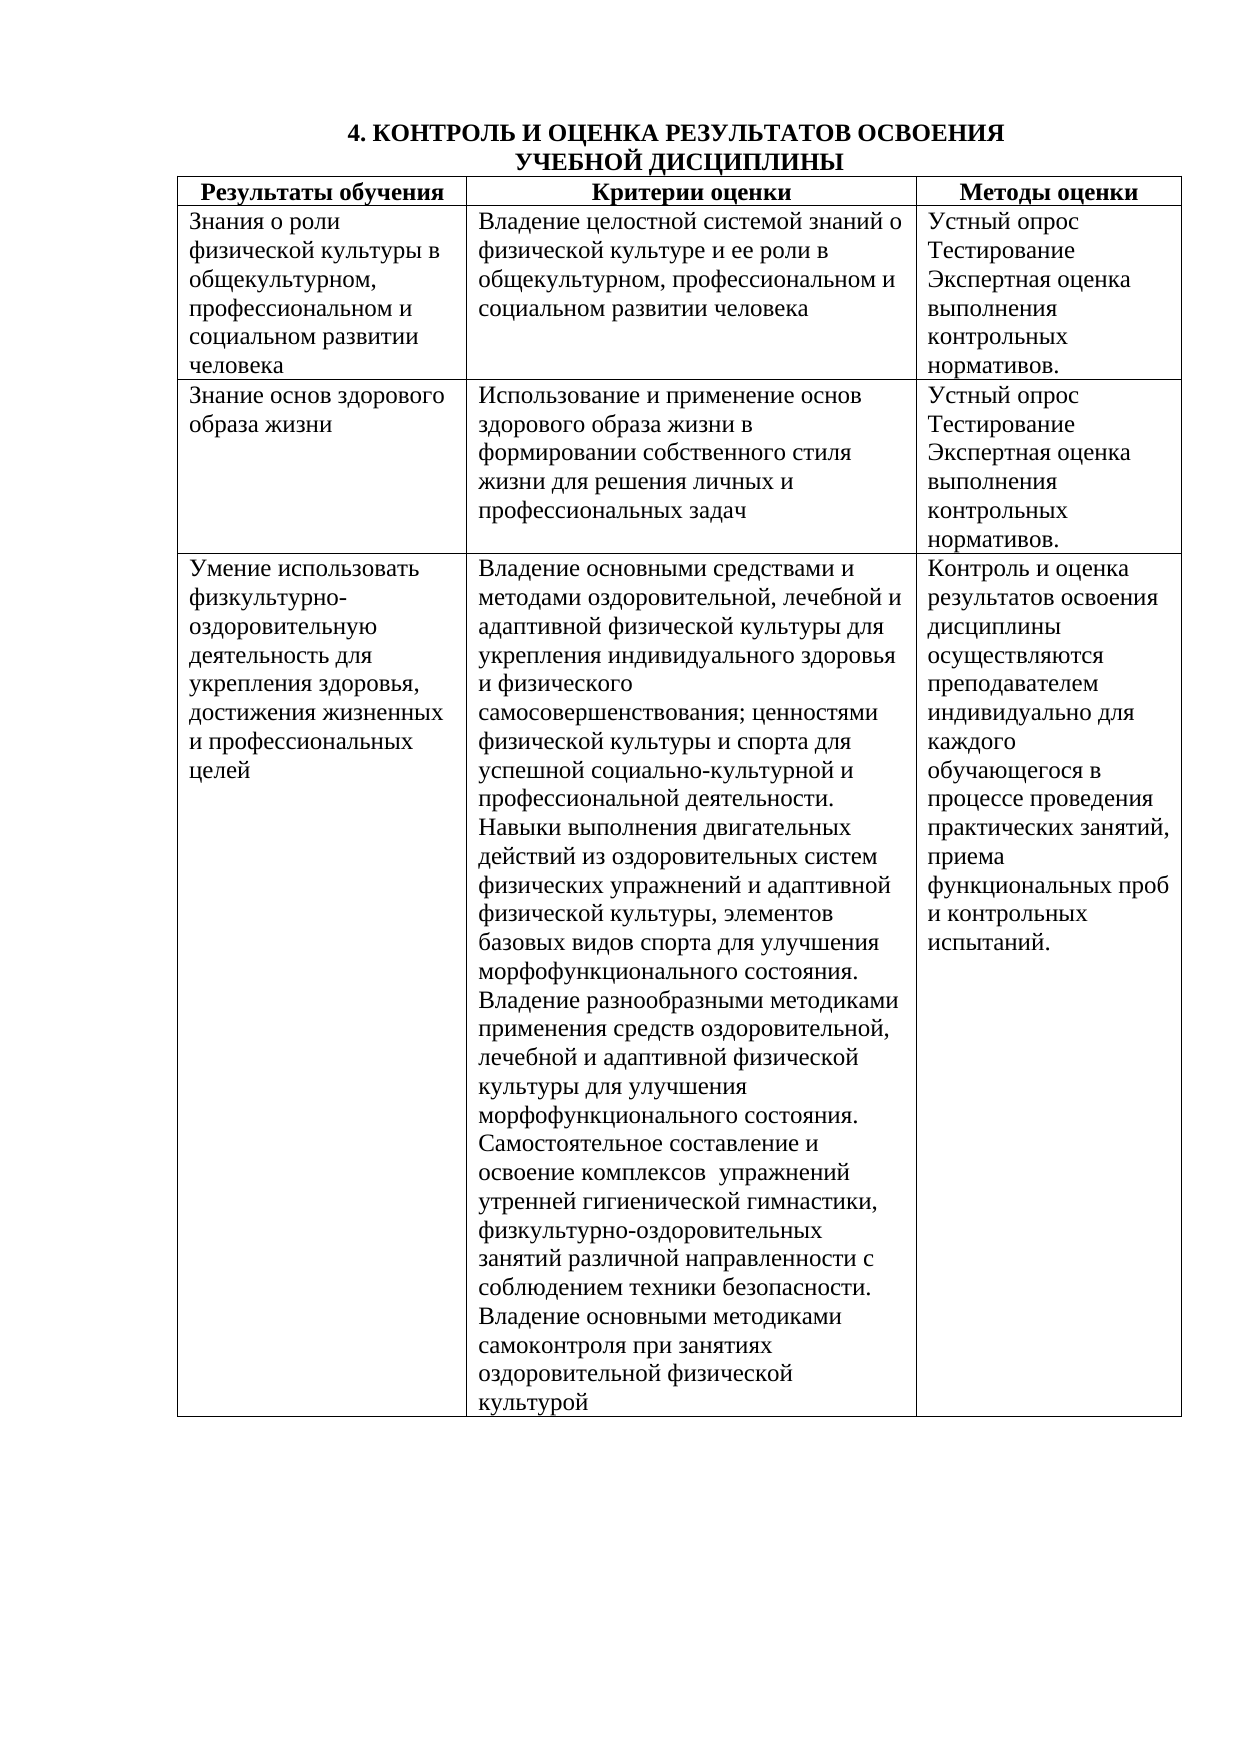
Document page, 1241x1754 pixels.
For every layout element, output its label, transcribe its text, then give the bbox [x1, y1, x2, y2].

table_header Методы оценки [917, 177, 1181, 205]
table_cell Владение основными средствами и методами оздоровительной, лечебной и адаптивной физической культуры для укрепления индивидуального здоровья и физического самосовершенствования; ценностями физической культуры и спорта для успешной социально-культурной и профессиональной деятельности. Навыки выполнения двигательных действий из оздоровительных систем физических упражнений и адаптивной физической культуры, элементов базовых видов спорта для улучшения морфофункционального состояния. Владение разнообразными методиками применения средств оздоровительной, лечебной и адаптивной физической культуры для улучшения морфофункционального состояния. Самостоятельное составление и освоение комплексов упражнений утренней гигиенической гимнастики, физкультурно-оздоровительных занятий различной направленности с соблюдением техники безопасности. Владение основными методиками самоконтроля при занятиях оздоровительной физической культурой [467, 554, 916, 1416]
table_cell Использование и применение основ здорового образа жизни в формировании собственного стиля жизни для решения личных и профессиональных задач [467, 380, 916, 552]
text 4. КОНТРОЛЬ И ОЦЕНКА РЕЗУЛЬТАТОВ ОСВОЕНИЯ УЧЕБНОЙ ДИСЦИПЛИНЫ [177, 118, 1181, 176]
table_cell Контроль и оценка результатов освоения дисциплины осуществляются преподавателем индивидуально для каждого обучающегося в процессе проведения практических занятий, приема функциональных проб и контрольных испытаний. [917, 554, 1181, 1416]
table_header Критерии оценки [467, 177, 916, 205]
table_cell Знания о роли физической культуры в общекультурном, профессиональном и социальном развитии человека [178, 206, 466, 379]
table_cell Владение целостной системой знаний о физической культуре и ее роли в общекультурном, профессиональном и социальном развитии человека [467, 206, 916, 379]
table_cell Знание основ здорового образа жизни [178, 380, 466, 552]
table_cell Умение использовать физкультурно-оздоровительную деятельность для укрепления здоровья, достижения жизненных и профессиональных целей [178, 554, 466, 1416]
table_header Результаты обучения [178, 177, 466, 205]
table_cell Устный опрос Тестирование Экспертная оценка выполнения контрольных нормативов. [917, 206, 1181, 379]
table_cell Устный опрос Тестирование Экспертная оценка выполнения контрольных нормативов. [917, 380, 1181, 552]
